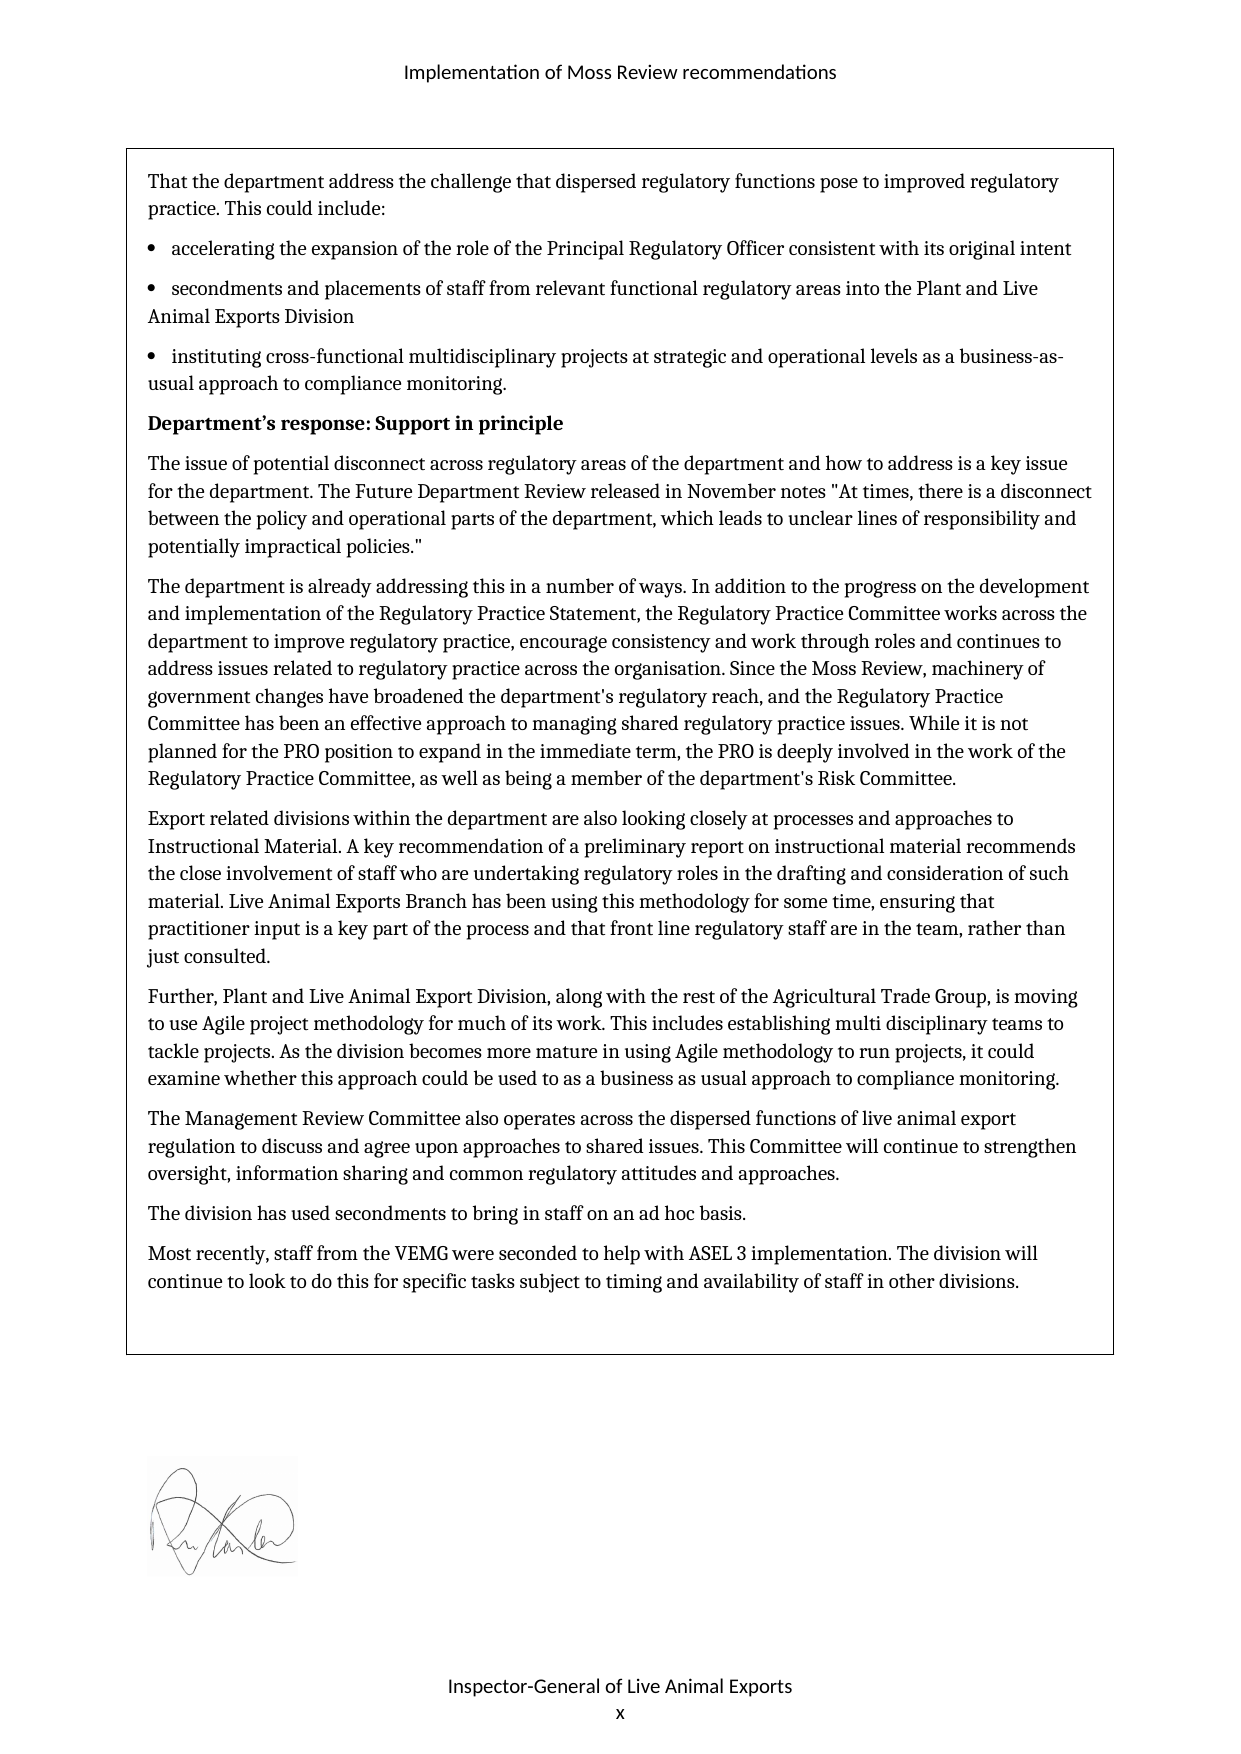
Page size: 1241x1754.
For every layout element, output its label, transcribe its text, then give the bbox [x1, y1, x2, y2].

picture [147, 1456, 298, 1577]
text Export related divisions within the department are also looking closely at processes and approaches to Instructional Material. A key recommendation of a preliminary report on instructional material recommends the close involvement of staff who are undertaking regulatory roles in the drafting and consideration of such material. Live Animal Exports Branch has been using this methodology for some time, ensuring that practitioner input is a key part of the process and that front line regulatory staff are in the team, rather than just consulted. [127, 785, 1113, 963]
text accelerating the expansion of the role of the Principal Regulatory Officer consistent with its original intent [127, 215, 1113, 255]
text The issue of potential disconnect across regulatory areas of the department and how to address is a key issue for the department. The Future Department Review released in November notes "At times, there is a disconnect between the policy and operational parts of the department, which leads to unclear lines of responsibility and potentially impractical policies." [127, 430, 1113, 553]
text The department is already addressing this in a number of ways. In addition to the progress on the development and implementation of the Regulatory Practice Statement, the Regulatory Practice Committee works across the department to improve regulatory practice, encourage consistency and work through roles and continues to address issues related to regulatory practice across the organisation. Since the Moss Review, machinery of government changes have broadened the department's regulatory reach, and the Regulatory Practice Committee has been an effective approach to managing shared regulatory practice issues. While it is not planned for the PRO position to expand in the immediate term, the PRO is deeply involved in the work of the Regulatory Practice Committee, as well as being a member of the department's Risk Committee. [127, 553, 1113, 785]
text The Management Review Committee also operates across the dispersed functions of live animal export regulation to discuss and agree upon approaches to shared issues. This Committee will continue to strengthen oversight, information sharing and common regulatory attitudes and approaches. [127, 1085, 1113, 1180]
text instituting cross-functional multidisciplinary projects at strategic and operational levels as a business-as-usual approach to compliance monitoring. [127, 323, 1113, 390]
text That the department address the challenge that dispersed regulatory functions pose to improved regulatory practice. This could include: [127, 149, 1113, 215]
text Most recently, staff from the VEMG were seconded to help with ASEL 3 implementation. The division will continue to look to do this for specific tasks subject to timing and availability of staff in other divisions. [127, 1220, 1113, 1293]
text Further, Plant and Live Animal Export Division, along with the rest of the Agricultural Trade Group, is moving to use Agile project methodology for much of its work. This includes establishing multi disciplinary teams to tackle projects. As the division becomes more mature in using Agile methodology to run projects, it could examine whether this approach could be used to as a business as usual approach to compliance monitoring. [127, 963, 1113, 1085]
text secondments and placements of staff from relevant functional regulatory areas into the Plant and Live Animal Exports Division [127, 255, 1113, 323]
text The division has used secondments to bring in staff on an ad hoc basis. [127, 1180, 1113, 1220]
text Department’s response: Support in principle [127, 390, 1113, 430]
